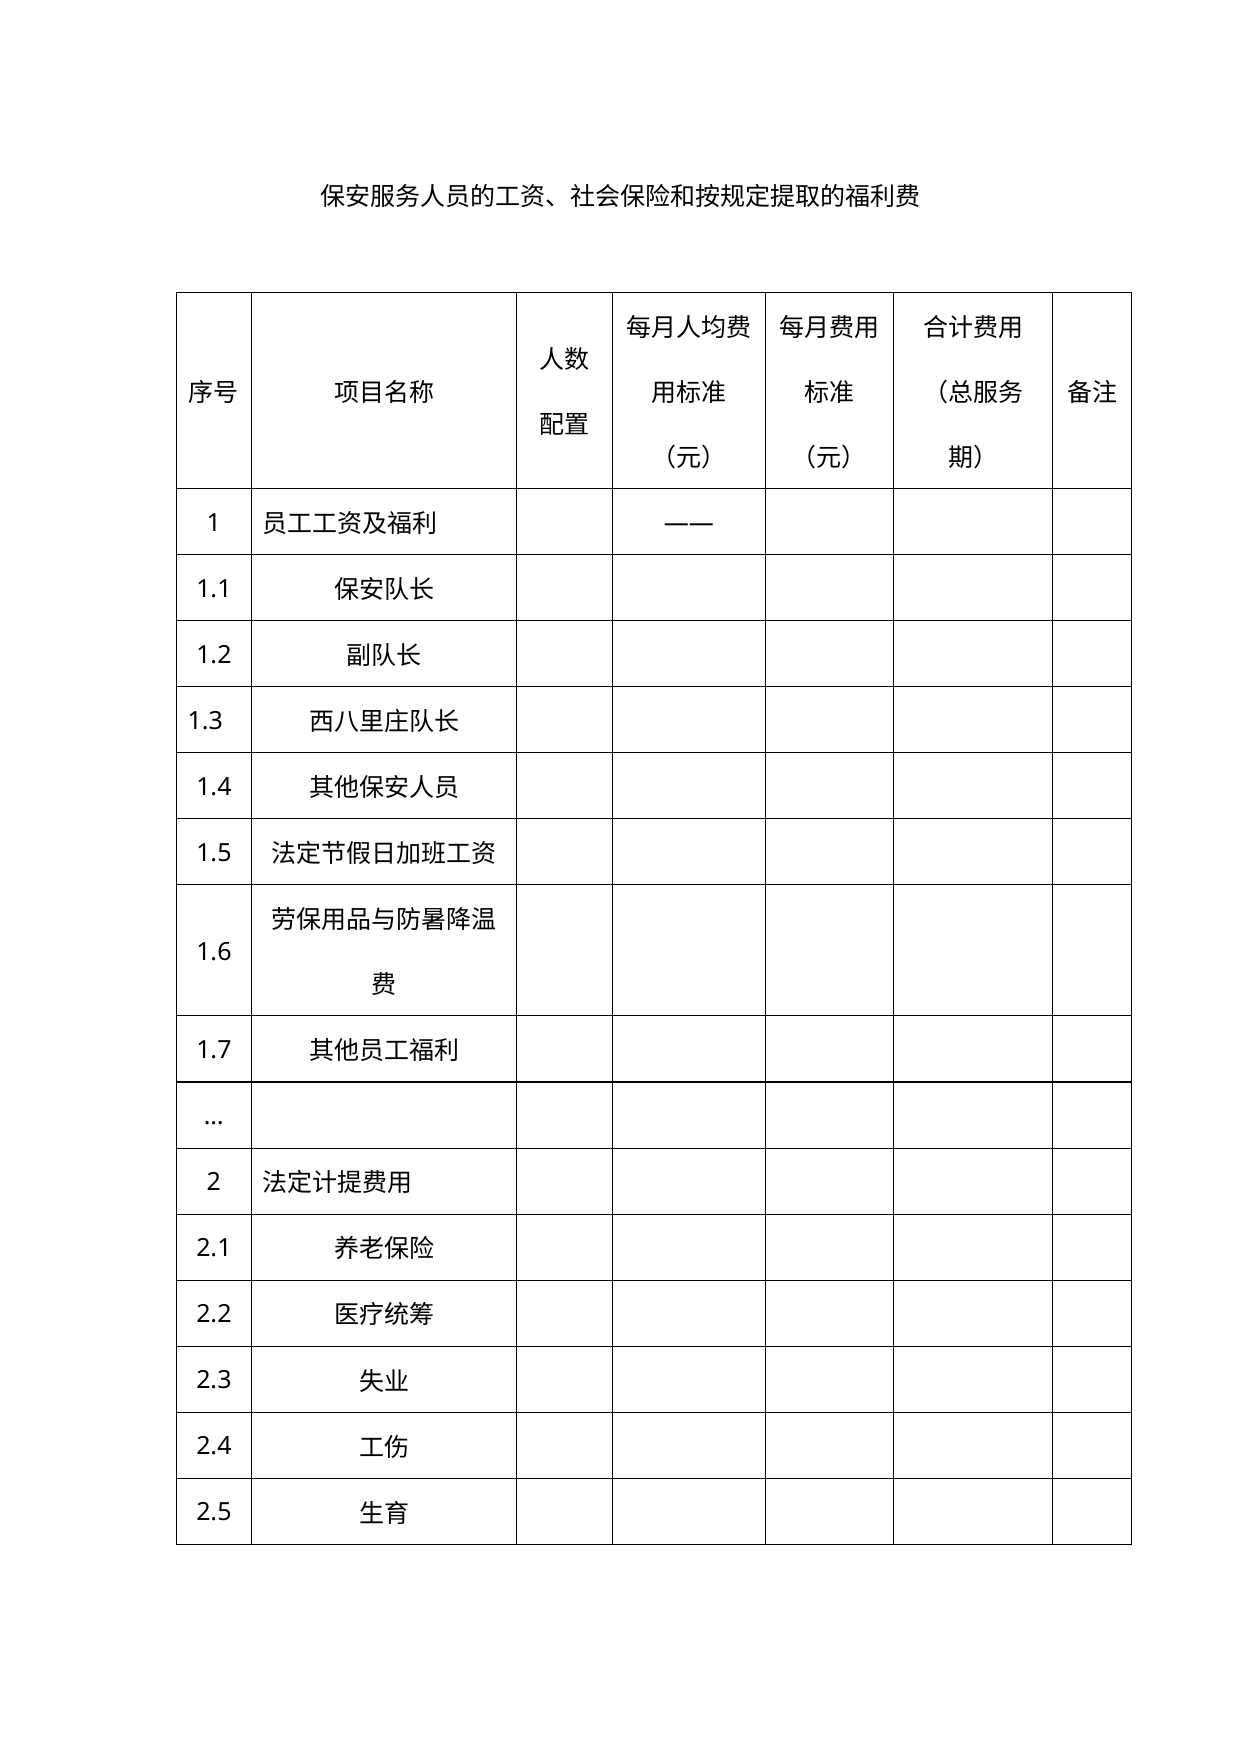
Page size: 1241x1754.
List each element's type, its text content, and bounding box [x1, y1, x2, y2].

table_cell [894, 1281, 1052, 1346]
table_cell [1053, 687, 1131, 752]
table_header 备注 [1053, 293, 1131, 488]
table_cell [766, 1413, 893, 1478]
table_cell 2.4 [177, 1413, 251, 1478]
table_cell [766, 687, 893, 752]
table_cell [613, 687, 765, 752]
table_cell [1053, 1281, 1131, 1346]
table_header 人数配置 [517, 293, 612, 488]
table_cell [1053, 1149, 1131, 1213]
table_cell [894, 1016, 1052, 1081]
table_header 合计费用 （总服务期） [894, 293, 1052, 488]
table_cell [517, 1016, 612, 1081]
table_cell 2.1 [177, 1215, 251, 1279]
table_cell 法定节假日加班工资 [252, 819, 516, 884]
table_cell [613, 1215, 765, 1279]
table_cell [894, 687, 1052, 752]
table_cell [613, 885, 765, 1015]
table_cell [894, 621, 1052, 686]
table_cell [613, 1149, 765, 1213]
table_cell [613, 1347, 765, 1412]
table_cell 失业 [252, 1347, 516, 1412]
table_cell [766, 753, 893, 818]
table_cell [517, 885, 612, 1015]
table_cell [894, 1413, 1052, 1478]
table_cell [613, 1479, 765, 1544]
text 保安服务人员的工资、社会保险和按规定提取的福利费 [187, 162, 1053, 227]
table_cell [894, 1149, 1052, 1213]
table_cell 1 [177, 489, 251, 554]
table_cell 其他保安人员 [252, 753, 516, 818]
table_cell [1053, 1413, 1131, 1478]
table_cell [517, 1281, 612, 1346]
table_cell [766, 621, 893, 686]
table_cell [894, 1083, 1052, 1147]
table_cell 1.4 [177, 753, 251, 818]
table_cell —— [613, 489, 765, 554]
table_cell [1053, 1347, 1131, 1412]
table_cell [517, 1215, 612, 1279]
table_cell [1053, 885, 1131, 1015]
table_cell [1053, 1016, 1131, 1081]
table_cell [613, 753, 765, 818]
table_cell [766, 1083, 893, 1147]
table_cell … [177, 1083, 251, 1147]
table_cell [517, 1413, 612, 1478]
table_cell 劳保用品与防暑降温费 [252, 885, 516, 1015]
table_cell [894, 1215, 1052, 1279]
table_header 每月费用标准（元） [766, 293, 893, 488]
table_cell 2 [177, 1149, 251, 1213]
table_cell [766, 819, 893, 884]
table_cell 1.1 [177, 555, 251, 620]
table_cell [1053, 1215, 1131, 1279]
table_cell 2.2 [177, 1281, 251, 1346]
table_cell 医疗统筹 [252, 1281, 516, 1346]
table_cell 养老保险 [252, 1215, 516, 1279]
table_cell [894, 1347, 1052, 1412]
table_header 项目名称 [252, 293, 516, 488]
table_cell [766, 1479, 893, 1544]
table_cell [517, 687, 612, 752]
table_cell [252, 1083, 516, 1147]
table_cell [894, 1479, 1052, 1544]
table_cell [766, 885, 893, 1015]
table_cell 其他员工福利 [252, 1016, 516, 1081]
table_cell [766, 1016, 893, 1081]
table_cell [517, 555, 612, 620]
table_cell 保安队长 [252, 555, 516, 620]
table_cell [894, 885, 1052, 1015]
table_cell [517, 489, 612, 554]
table_cell 1.2 [177, 621, 251, 686]
table_cell 1.7 [177, 1016, 251, 1081]
table_cell [766, 1281, 893, 1346]
table_cell [766, 489, 893, 554]
table_cell [766, 1149, 893, 1213]
table_cell [1053, 753, 1131, 818]
table_cell [766, 555, 893, 620]
table_cell 生育 [252, 1479, 516, 1544]
table_cell [613, 1413, 765, 1478]
table_cell [517, 621, 612, 686]
table_cell 员工工资及福利 [252, 489, 516, 554]
table_cell [613, 555, 765, 620]
table_cell [766, 1347, 893, 1412]
table_cell [894, 489, 1052, 554]
table_cell [517, 1347, 612, 1412]
table_cell [613, 1083, 765, 1147]
table_cell [1053, 621, 1131, 686]
table_cell [1053, 819, 1131, 884]
table_cell [1053, 1479, 1131, 1544]
table_cell [517, 1083, 612, 1147]
table_cell [894, 555, 1052, 620]
table_cell 工伤 [252, 1413, 516, 1478]
table_cell 西八里庄队长 [252, 687, 516, 752]
table_cell [1053, 555, 1131, 620]
table_cell [613, 819, 765, 884]
table_cell [613, 621, 765, 686]
table_cell [517, 753, 612, 818]
table_cell [894, 819, 1052, 884]
table_cell 2.3 [177, 1347, 251, 1412]
table_cell 1.5 [177, 819, 251, 884]
table_cell 副队长 [252, 621, 516, 686]
table_cell [613, 1016, 765, 1081]
table_cell [1053, 1083, 1131, 1147]
table_header 每月人均费用标准（元） [613, 293, 765, 488]
table_cell 法定计提费用 [252, 1149, 516, 1213]
table_cell 2.5 [177, 1479, 251, 1544]
table_cell [1053, 489, 1131, 554]
table_cell [517, 819, 612, 884]
table_cell [894, 753, 1052, 818]
table_cell 1.6 [177, 885, 251, 1015]
table_cell [517, 1149, 612, 1213]
table_cell [517, 1479, 612, 1544]
table_cell [766, 1215, 893, 1279]
table_cell 1.3 [177, 687, 251, 752]
table_header 序号 [177, 293, 251, 488]
table_cell [613, 1281, 765, 1346]
